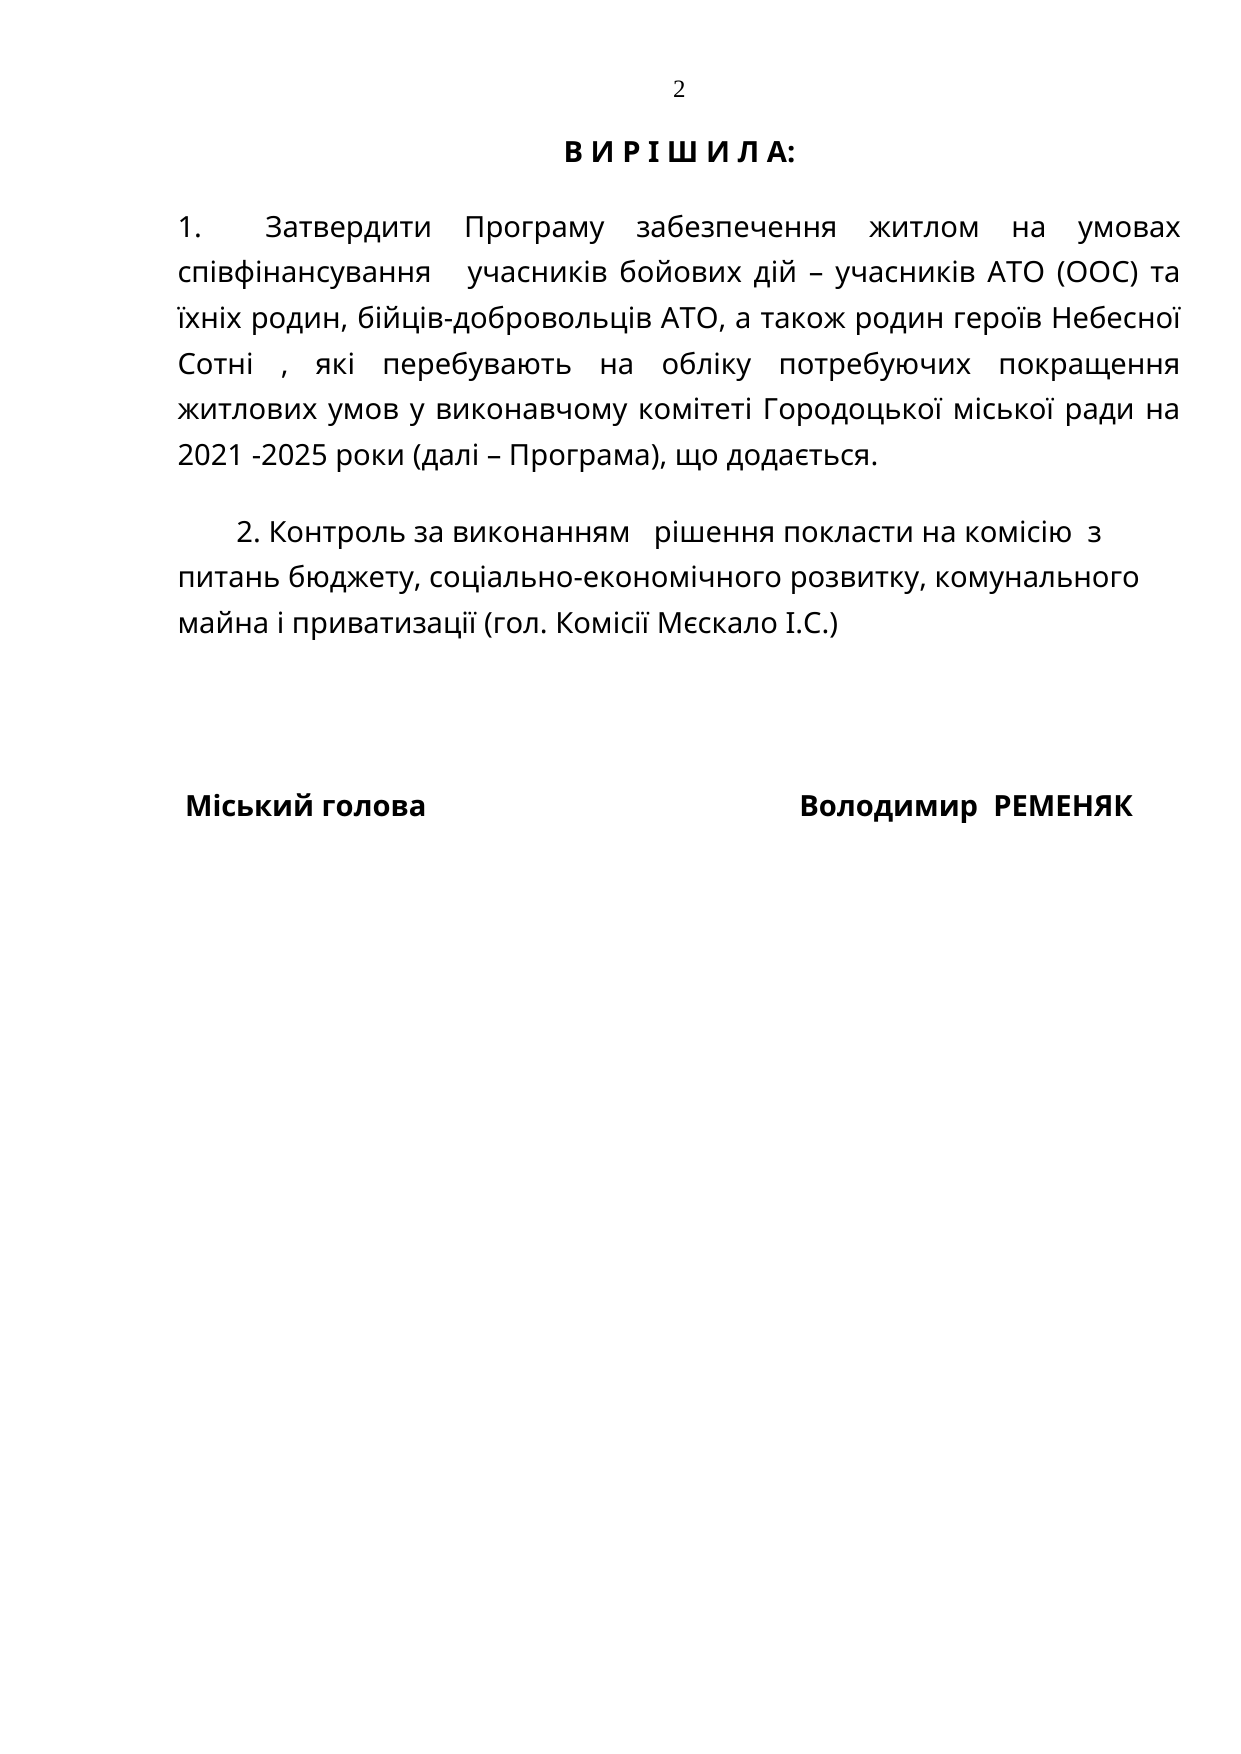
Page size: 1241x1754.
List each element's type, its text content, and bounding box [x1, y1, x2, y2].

subtitle 2. Контроль за виконанням рішення покласти на комісію з питань бюджету, соціально-економічного розвитку, комунального майна і приватизації (гол. Комісії Мєскало І.С.) [177, 511, 1181, 642]
text 1. Затвердити Програму забезпечення житлом на умовах співфінансування учасників бойових дій – учасників АТО (ООС) та їхніх родин, бійців-добровольців АТО, а також родин героїв Небесної Сотні , які перебувають на обліку потребуючих покращення житлових умов у виконавчому комітеті Городоцької міської ради на 2021 -2025 роки (далі – Програма), що додається. [177, 206, 1181, 474]
text В И Р І Ш И Л А: [177, 131, 1181, 171]
text Міський голова Володимир РЕМЕНЯК [177, 785, 1181, 824]
